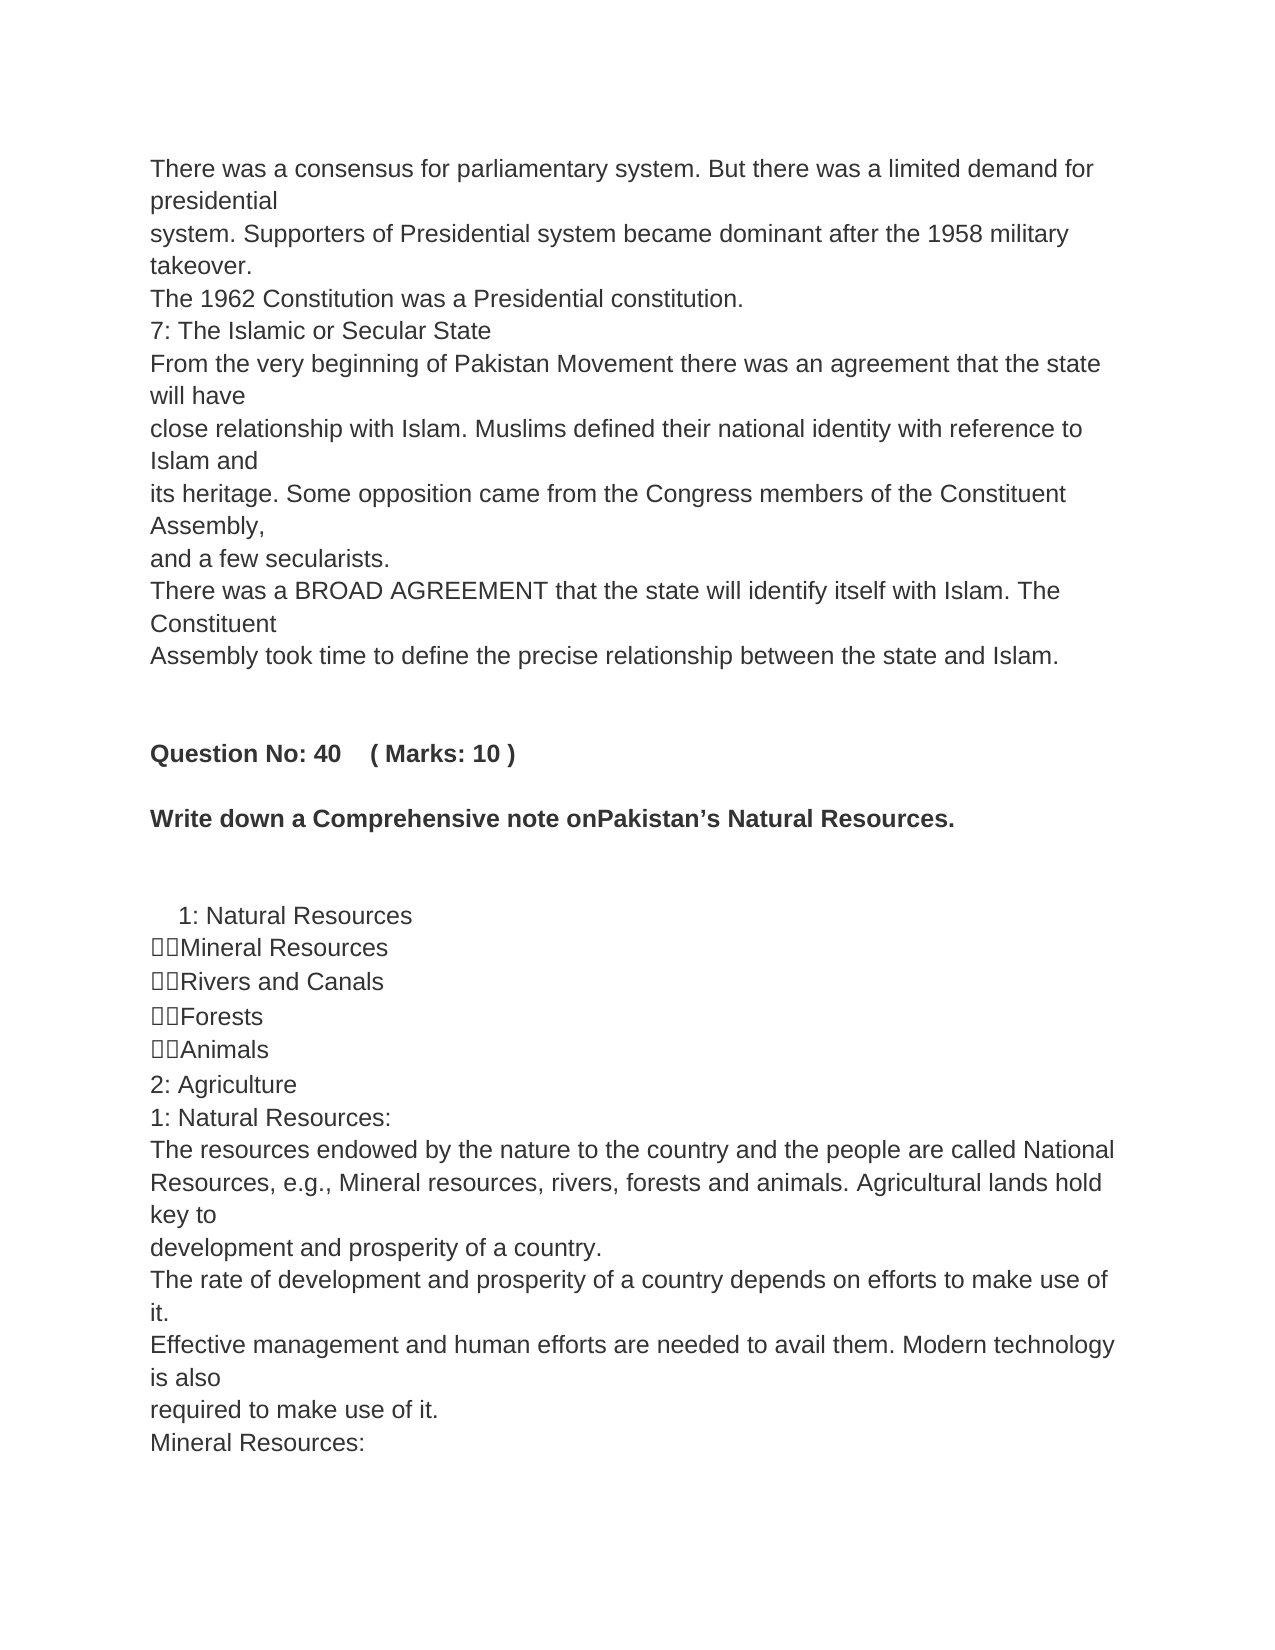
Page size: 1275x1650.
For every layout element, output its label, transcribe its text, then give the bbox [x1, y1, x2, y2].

text system. Supporters of Presidential system became dominant after the 1958 military takeover. [150, 215, 1125, 280]
text Animals [150, 1032, 1125, 1066]
text its heritage. Some opposition came from the Congress members of the Constituent Assembly, [150, 475, 1125, 540]
text There was a consensus for parliamentary system. But there was a limited demand for presidential [150, 150, 1125, 215]
text Assembly took time to define the precise relationship between the state and Islam. [150, 637, 1125, 670]
text There was a BROAD AGREEMENT that the state will identify itself with Islam. The Constituent [150, 572, 1125, 637]
text required to make use of it. [150, 1391, 1125, 1424]
text Mineral Resources: [150, 1424, 1125, 1456]
text development and prosperity of a country. [150, 1229, 1125, 1261]
text close relationship with Islam. Muslims defined their national identity with reference to Islam and [150, 410, 1125, 475]
text The 1962 Constitution was a Presidential constitution. [150, 280, 1125, 312]
text 1: Natural Resources [150, 897, 1125, 930]
text Write down a Comprehensive note onPakistan’s Natural Resources. [150, 767, 1125, 832]
text Mineral Resources [150, 930, 1125, 964]
text Rivers and Canals [150, 964, 1125, 998]
text 1: Natural Resources: [150, 1099, 1125, 1131]
text 7: The Islamic or Secular State [150, 312, 1125, 345]
text Resources, e.g., Mineral resources, rivers, forests and animals. Agricultural lands hold key to [150, 1164, 1125, 1229]
text The rate of development and prosperity of a country depends on efforts to make use of it. [150, 1261, 1125, 1326]
text 2: Agriculture [150, 1066, 1125, 1099]
text and a few secularists. [150, 540, 1125, 572]
text Forests [150, 998, 1125, 1032]
text The resources endowed by the nature to the country and the people are called National [150, 1131, 1125, 1164]
text Question No: 40 ( Marks: 10 ) [150, 735, 1125, 767]
text From the very beginning of Pakistan Movement there was an agreement that the state will have [150, 345, 1125, 410]
text Effective management and human efforts are needed to avail them. Modern technology is also [150, 1326, 1125, 1391]
